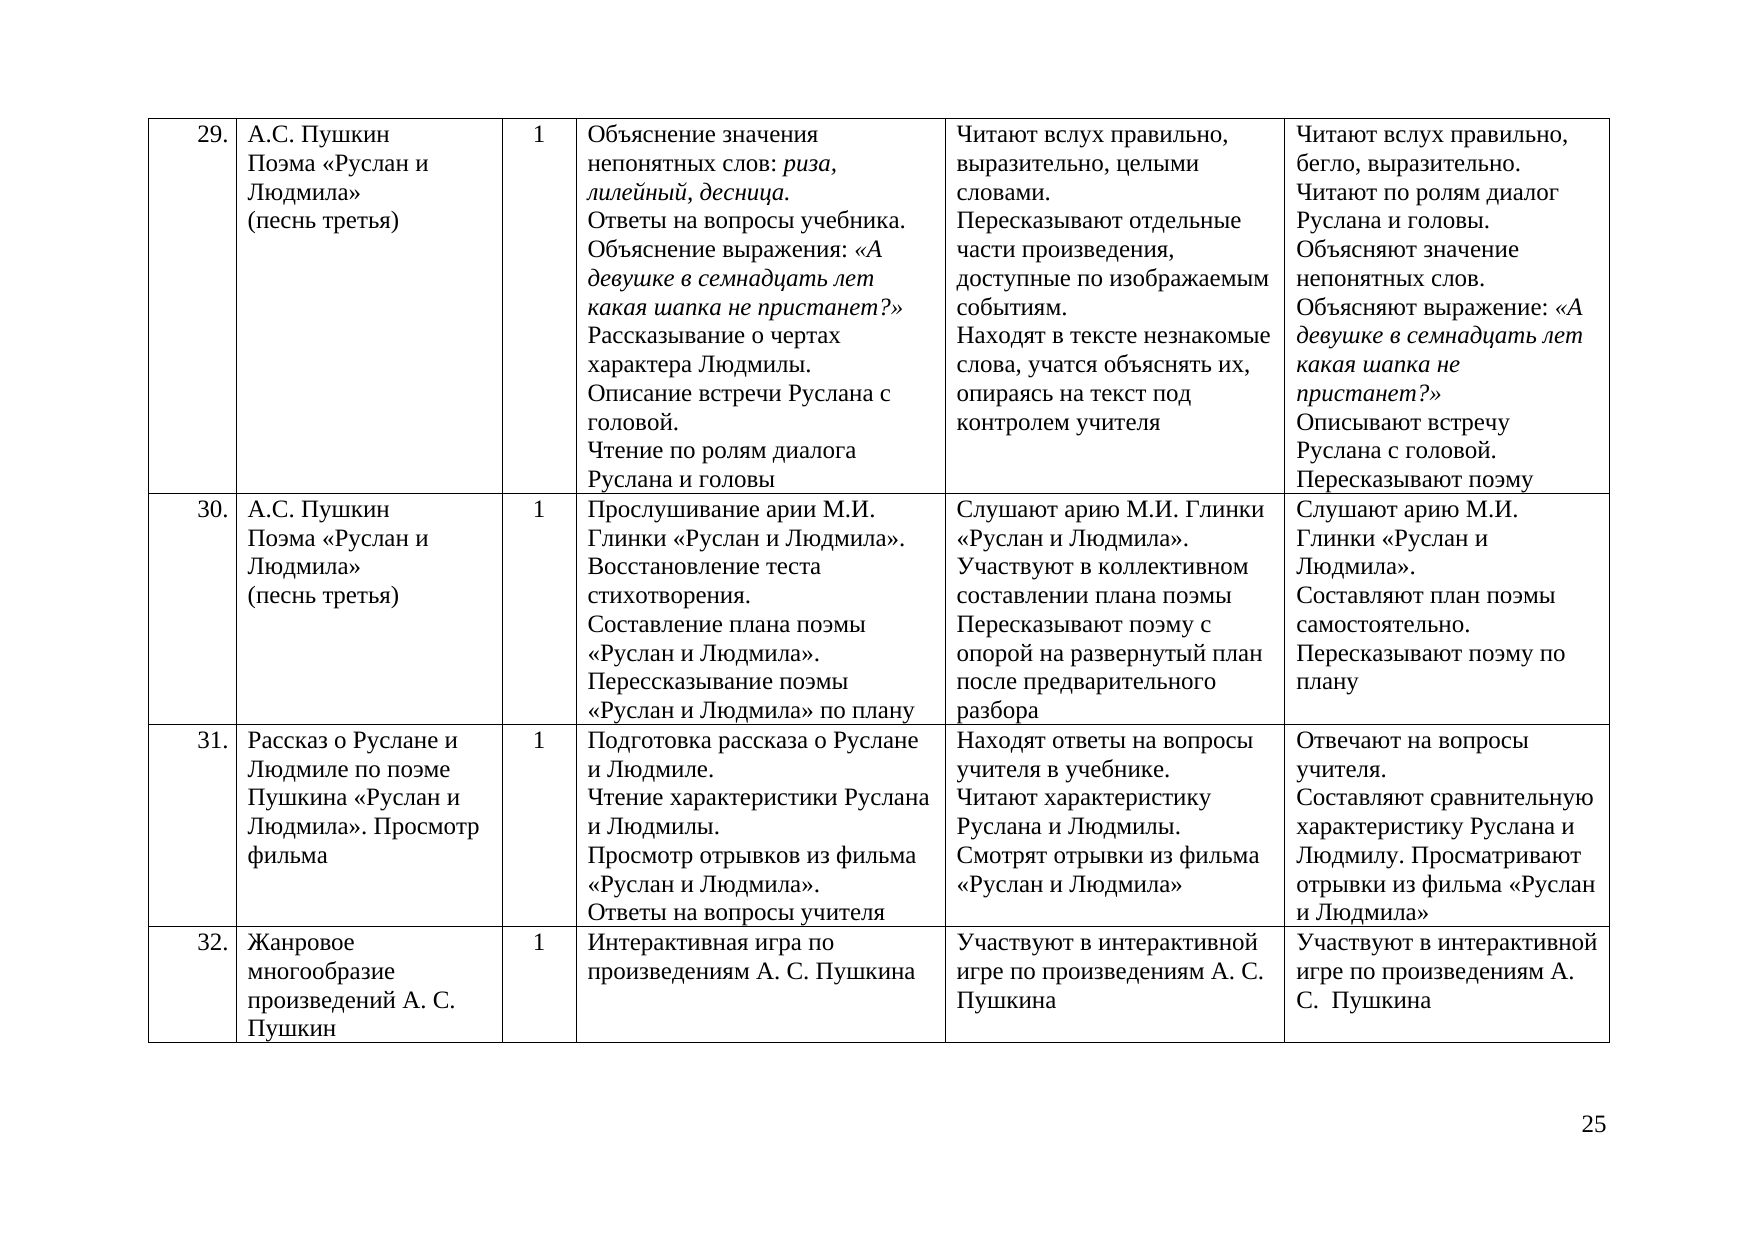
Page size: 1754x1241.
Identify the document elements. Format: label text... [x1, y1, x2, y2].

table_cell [237, 927, 502, 1042]
table_cell Читают вслух правильно, бегло, выразительно. Читают по ролям диалог Руслана и головы. Объясняют значение непонятных слов. Объясняют выражение: «А девушке в семнадцать лет какая шапка не пристанет?» Описывают встречу Руслана с головой. Пересказывают поэму [1285, 119, 1609, 493]
table_cell Прослушивание арии М.И. Глинки «Руслан и Людмила». Восстановление теста стихотворения. Составление плана поэмы «Руслан и Людмила». Перессказывание поэмы «Руслан и Людмила» по плану [577, 494, 945, 724]
table_cell Рассказ о Руслане и Людмиле по поэме Пушкина «Руслан и Людмила». Просмотр фильма [237, 725, 502, 926]
table_cell Отвечают на вопросы учителя. Составляют сравнительную характеристику Руслана и Людмилу. Просматривают отрывки из фильма «Руслан и Людмила» [1285, 725, 1609, 926]
table_cell 1 [503, 927, 576, 1042]
table_cell Читают вслух правильно, выразительно, целыми словами. Пересказывают отдельные части произведения, доступные по изображаемым событиям. Находят в тексте незнакомые слова, учатся объяснять их, опираясь на текст под контролем учителя [946, 119, 1284, 493]
table_cell Находят ответы на вопросы учителя в учебнике. Читают характеристику Руслана и Людмилы. Смотрят отрывки из фильма «Руслан и Людмила» [946, 725, 1284, 926]
table_cell Слушают арию М.И. Глинки «Руслан и Людмила». Составляют план поэмы самостоятельно. Пересказывают поэму по плану [1285, 494, 1609, 724]
table_cell 1 [503, 119, 576, 493]
table_cell 1 [503, 725, 576, 926]
table_cell Объяснение значения непонятных слов: риза, лилейный, десница. Ответы на вопросы учебника. Объяснение выражения: «А девушке в семнадцать лет какая шапка не пристанет?» Рассказывание о чертах характера Людмилы. Описание встречи Руслана с головой. Чтение по ролям диалога Руслана и головы [577, 119, 945, 493]
table_cell Слушают арию М.И. Глинки «Руслан и Людмила». Участвуют в коллективном составлении плана поэмы Пересказывают поэму с опорой на развернутый план после предварительного разбора [946, 494, 1284, 724]
table_cell [149, 119, 236, 493]
table_cell [149, 927, 236, 1042]
table_cell 1 [503, 494, 576, 724]
table_cell [149, 725, 236, 926]
table_cell [149, 494, 236, 724]
table_cell А.С. Пушкин Поэма «Руслан и Людмила» (песнь третья) [237, 494, 502, 724]
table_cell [946, 927, 1284, 1042]
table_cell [1285, 927, 1609, 1042]
table_cell А.С. Пушкин Поэма «Руслан и Людмила» (песнь третья) [237, 119, 502, 493]
table_cell Подготовка рассказа о Руслане и Людмиле. Чтение характеристики Руслана и Людмилы. Просмотр отрывков из фильма «Руслан и Людмила». Ответы на вопросы учителя [577, 725, 945, 926]
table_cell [577, 927, 945, 1042]
